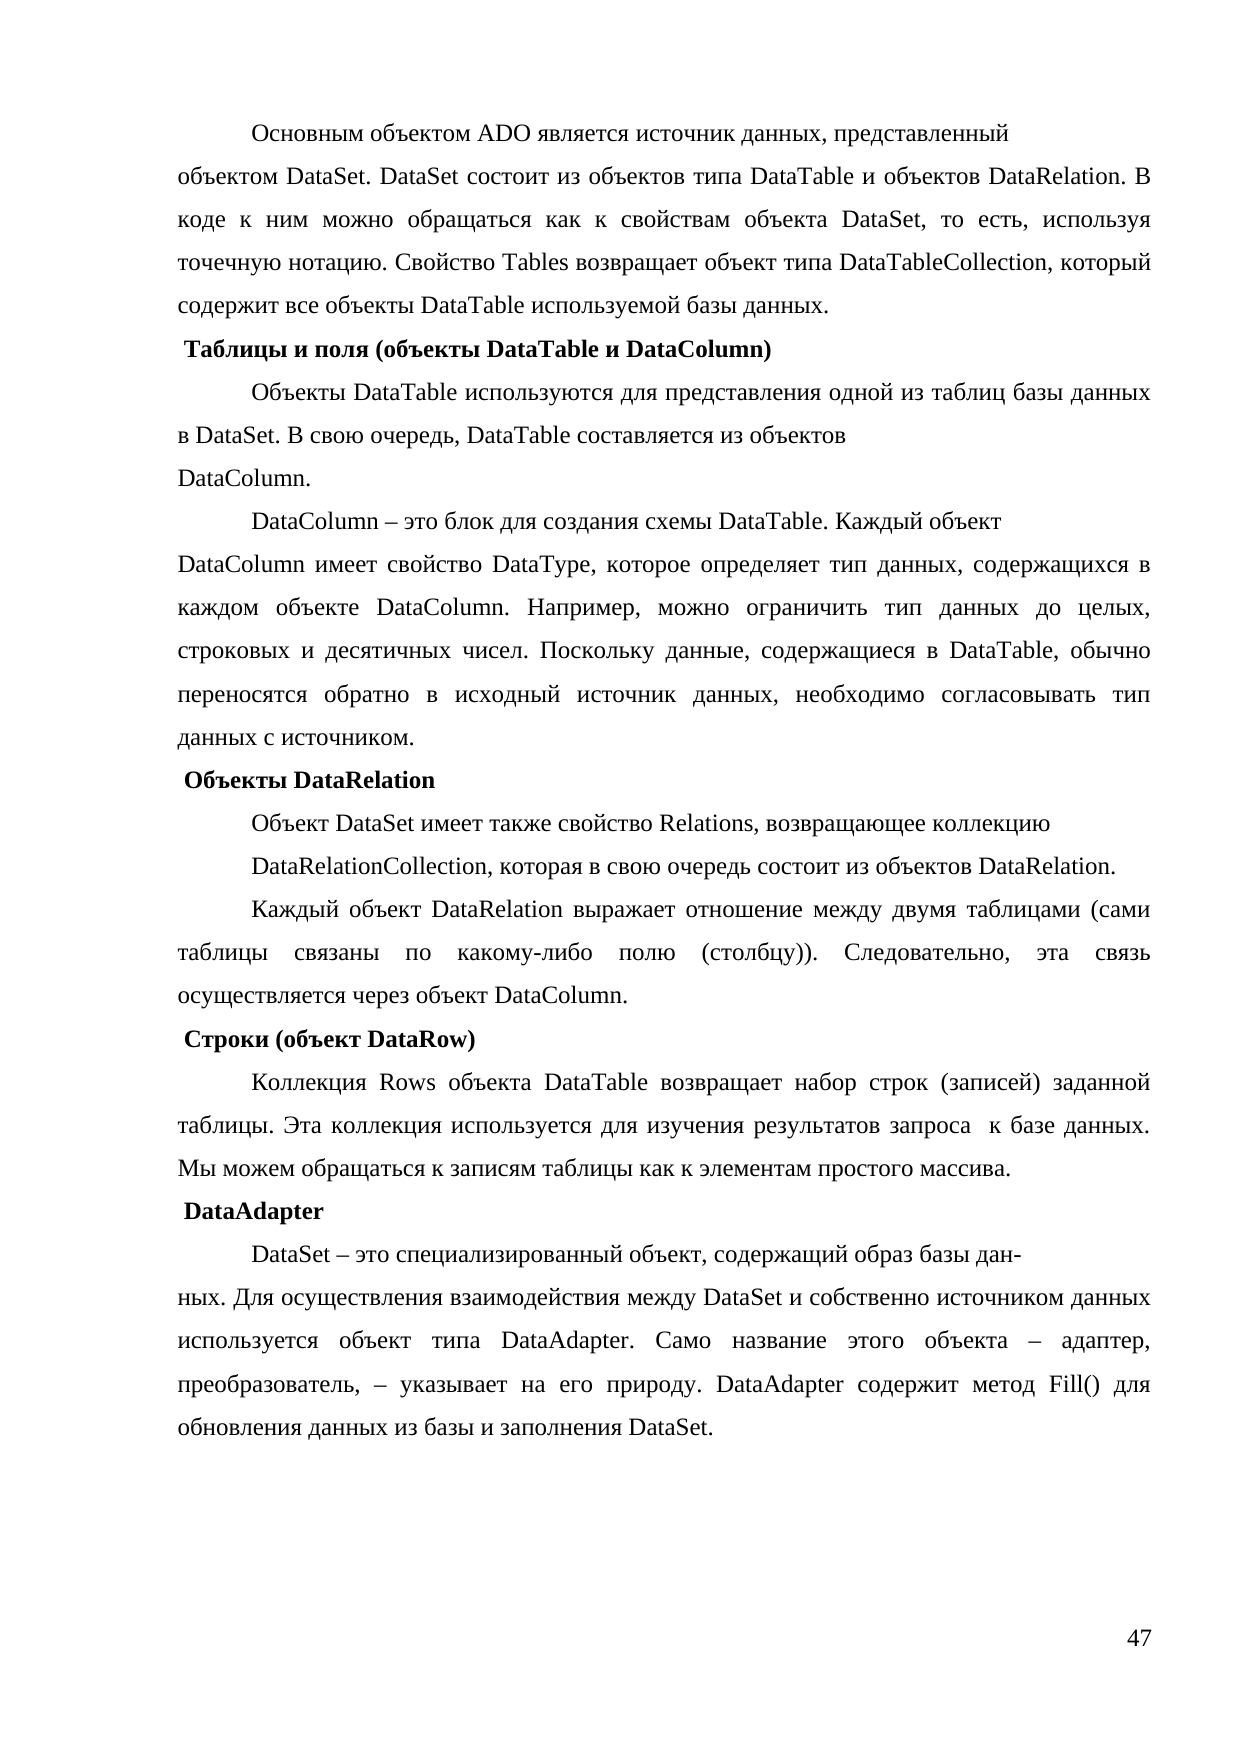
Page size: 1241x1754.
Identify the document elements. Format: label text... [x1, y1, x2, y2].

text DataRelationCollection, которая в свою очередь состоит из объектов DataRelation. [177, 851, 1152, 880]
text Объект DataSet имеет также свойство Relations, возвращающее коллекцию [177, 808, 1152, 837]
text DataColumn имеет свойство DataType, которое определяет тип данных, содержащихся в каждом объекте DataColumn. Например, можно ограничить тип данных до целых, строковых и десятичных чисел. Поскольку данные, содержащиеся в DataTable, обычно переносятся обратно в исходный источник данных, необходимо согласовывать тип данных с источником. [177, 549, 1152, 751]
text Строки (объект DataRow) [177, 1024, 1152, 1052]
text Каждый объект DataRelation выражает отношение между двумя таблицами (сами таблицы связаны по какому-либо полю (столбцу)). Следовательно, эта связь осуществляется через объект DataColumn. [177, 894, 1152, 1009]
text DataSet – это специализированный объект, содержащий образ базы дан- [177, 1239, 1152, 1268]
text объектом DataSet. DataSet состоит из объектов типа DataTable и объектов DataRelation. В коде к ним можно обращаться как к свойствам объекта DataSet, то есть, используя точечную нотацию. Свойство Tables возвращает объект типа DataTableCollection, который содержит все объекты DataTable используемой базы данных. [177, 161, 1152, 319]
text Коллекция Rows объекта DataTable возвращает набор строк (записей) заданной таблицы. Эта коллекция используется для изучения результатов запроса к базе данных. Мы можем обращаться к записям таблицы как к элементам простого массива. [177, 1067, 1152, 1182]
text DataColumn – это блок для создания схемы DataTable. Каждый объект [177, 506, 1152, 535]
text Объекты DataRelation [177, 765, 1152, 794]
text DataColumn. [177, 463, 1152, 492]
text DataAdapter [177, 1196, 1152, 1225]
text ных. Для осуществления взаимодействия между DataSet и собственно источником данных используется объект типа DataAdapter. Само название этого объекта – адаптер, преобразователь, – указывает на его природу. DataAdapter содержит метод Fill() для обновления данных из базы и заполнения DataSet. [177, 1282, 1152, 1441]
text Объекты DataTable используются для представления одной из таблиц базы данных в DataSet. В свою очередь, DataTable составляется из объектов [177, 377, 1152, 449]
text Таблицы и поля (объекты DataTable и DataColumn) [177, 334, 1152, 362]
text Основным объектом ADO является источник данных, представленный [177, 118, 1152, 147]
